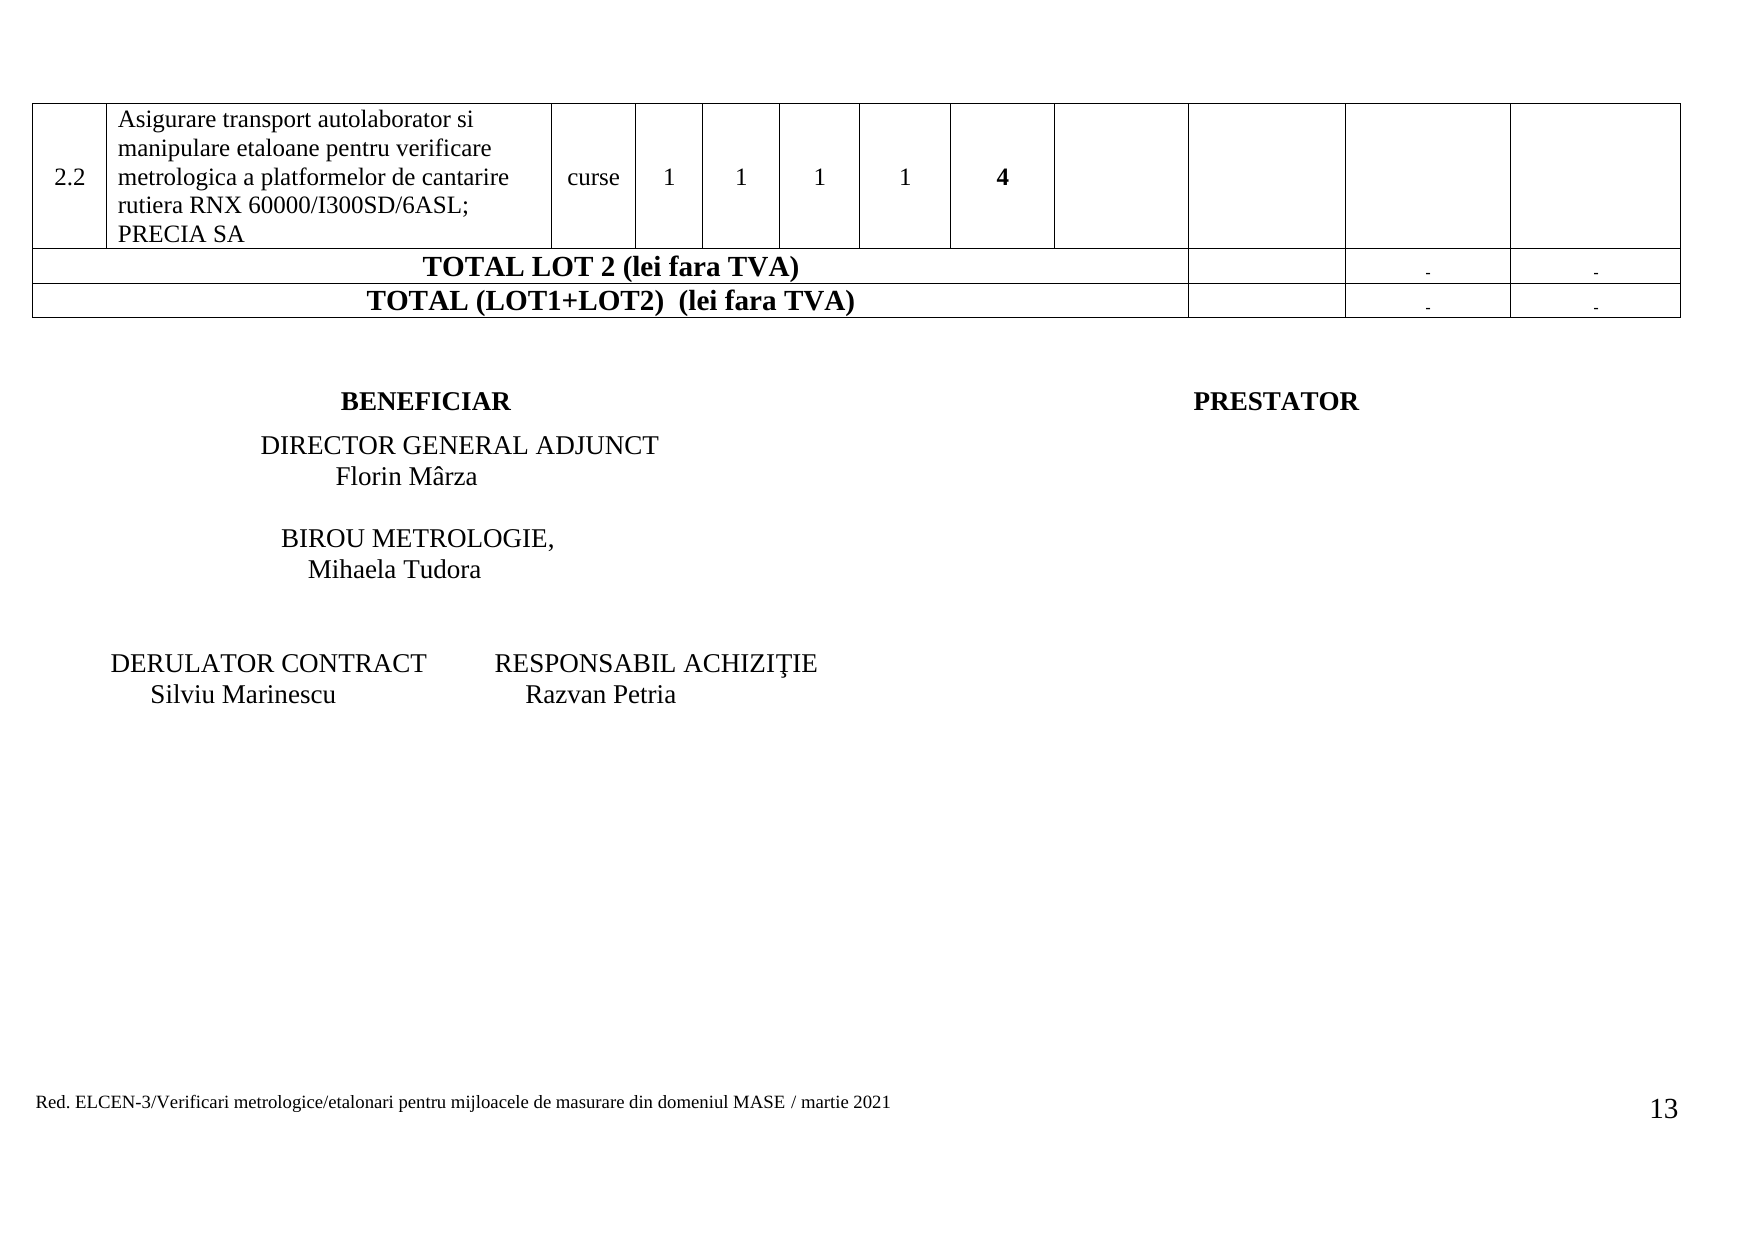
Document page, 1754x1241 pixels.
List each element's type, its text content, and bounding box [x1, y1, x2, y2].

table_cell 1 [636, 104, 702, 248]
table_cell [1055, 104, 1188, 248]
text Silviu Marinescu Razvan Petria [35, 678, 1678, 709]
table_cell 4 [951, 104, 1054, 248]
table_cell 1 [860, 104, 950, 248]
text DERULATOR CONTRACT RESPONSABIL ACHIZIŢIE [35, 647, 1678, 678]
table_cell TOTAL LOT 2 (lei fara TVA) [33, 249, 1188, 282]
text Florin Mârza [35, 460, 1678, 491]
text DIRECTOR GENERAL ADJUNCT [35, 429, 1678, 460]
table_cell 2.2 [33, 104, 106, 248]
table_cell - [1346, 249, 1510, 282]
table_cell - [1511, 249, 1680, 282]
text BENEFICIAR PRESTATOR [35, 385, 1678, 416]
table_cell [1511, 104, 1680, 248]
table_cell - [1346, 284, 1510, 317]
text BIROU METROLOGIE, [35, 522, 1678, 553]
table_cell [1189, 249, 1345, 282]
table_cell TOTAL (LOT1+LOT2) (lei fara TVA) [33, 284, 1188, 317]
table_cell Asigurare transport autolaborator si manipulare etaloane pentru verificare metrologica a platformelor de cantarire rutiera RNX 60000/I300SD/6ASL; PRECIA SA [107, 104, 551, 248]
text Mihaela Tudora [185, 553, 1678, 584]
table_cell curse [552, 104, 635, 248]
table_cell 1 [703, 104, 779, 248]
table_cell [1346, 104, 1510, 248]
table_cell 1 [780, 104, 859, 248]
table_cell [1189, 284, 1345, 317]
table_cell - [1511, 284, 1680, 317]
table_cell [1189, 104, 1345, 248]
